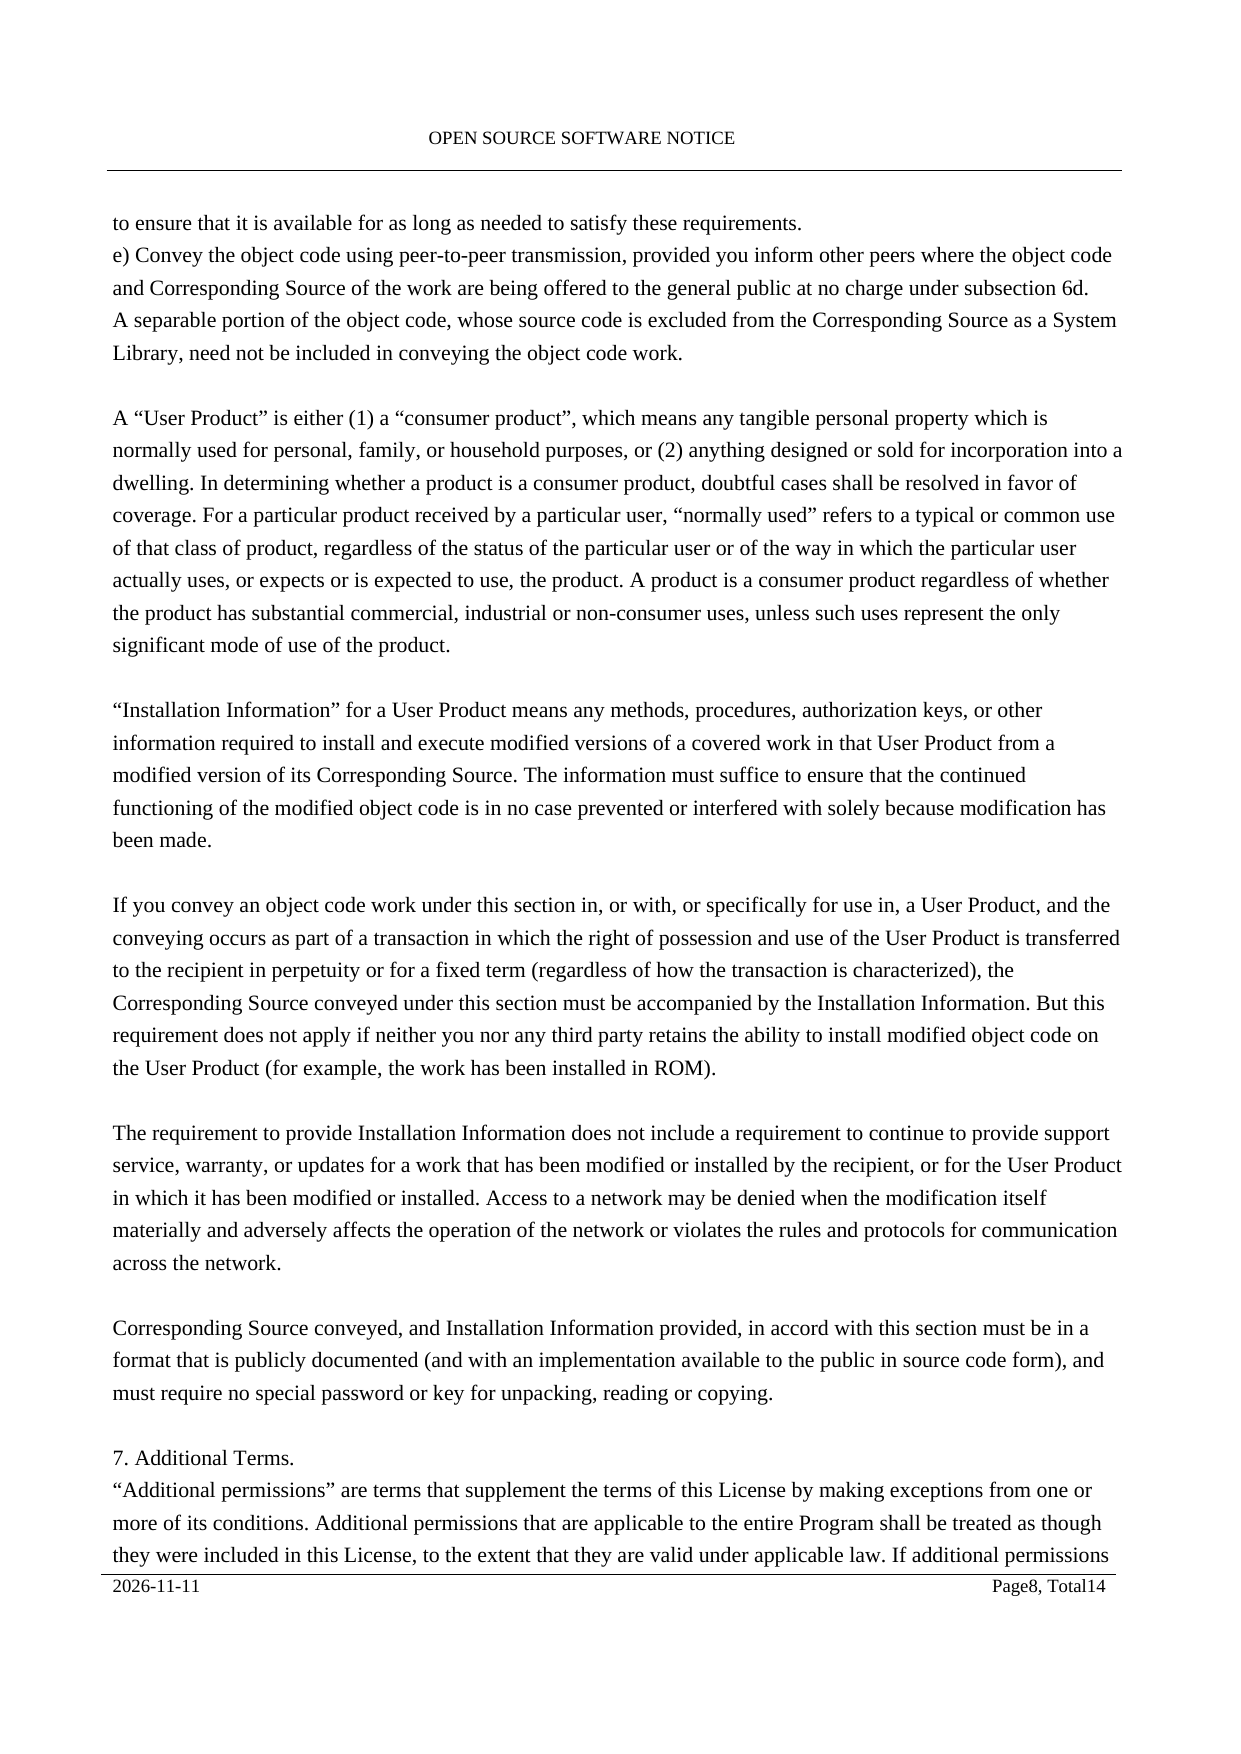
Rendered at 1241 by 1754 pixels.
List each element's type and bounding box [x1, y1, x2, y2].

text [112, 206, 1128, 1571]
